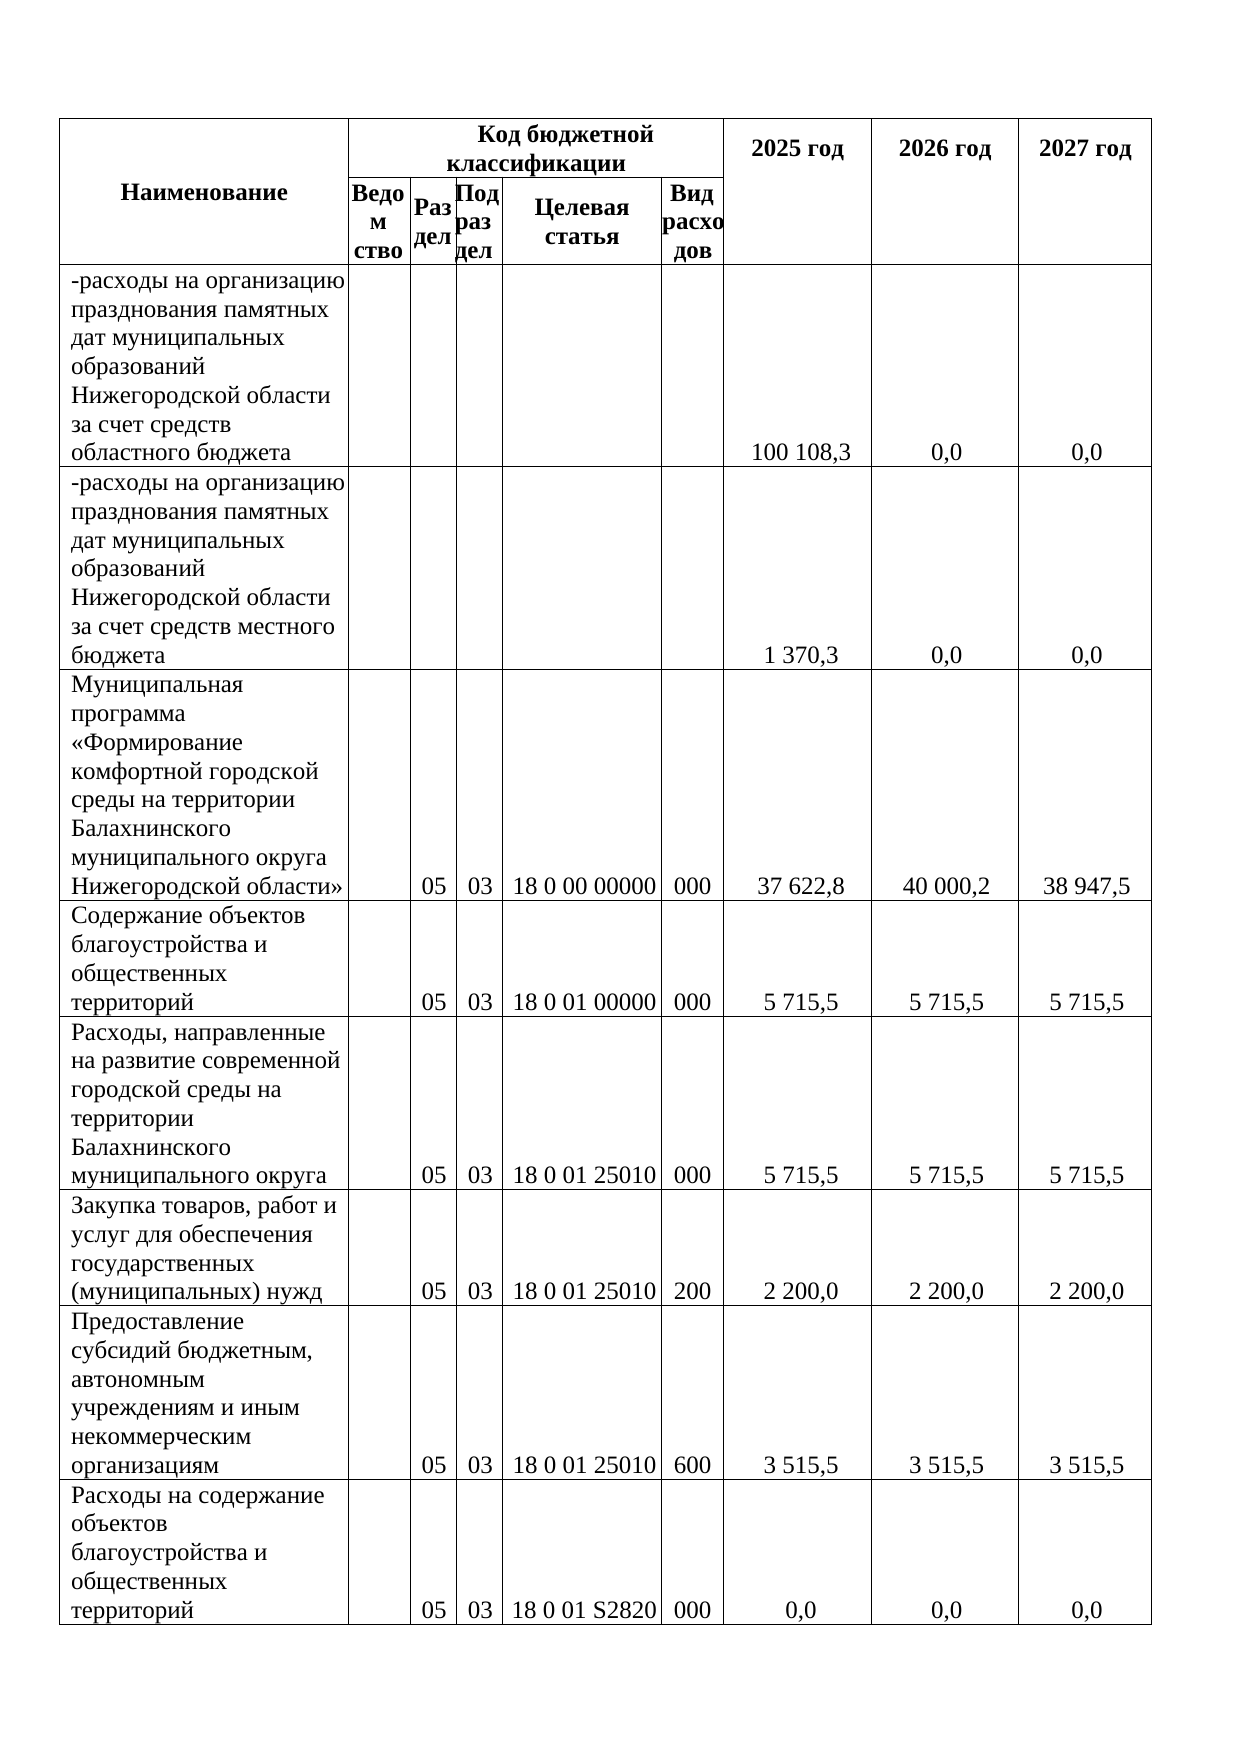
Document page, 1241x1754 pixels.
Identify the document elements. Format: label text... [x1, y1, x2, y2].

table_cell [872, 177, 1018, 264]
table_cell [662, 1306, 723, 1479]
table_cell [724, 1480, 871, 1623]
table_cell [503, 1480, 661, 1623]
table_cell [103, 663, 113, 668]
table_cell Ведом ство [349, 178, 410, 264]
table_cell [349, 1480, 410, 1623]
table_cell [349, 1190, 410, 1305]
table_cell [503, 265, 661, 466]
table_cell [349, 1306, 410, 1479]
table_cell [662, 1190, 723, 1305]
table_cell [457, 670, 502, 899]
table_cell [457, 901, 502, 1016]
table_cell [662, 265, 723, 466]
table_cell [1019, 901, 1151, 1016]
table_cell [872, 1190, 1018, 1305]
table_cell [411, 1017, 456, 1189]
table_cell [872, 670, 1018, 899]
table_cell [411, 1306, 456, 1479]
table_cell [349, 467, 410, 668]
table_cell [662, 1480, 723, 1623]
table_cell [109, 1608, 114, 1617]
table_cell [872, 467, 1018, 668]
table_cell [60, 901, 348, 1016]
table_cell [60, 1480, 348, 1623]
table_cell Под раз дел [457, 178, 502, 264]
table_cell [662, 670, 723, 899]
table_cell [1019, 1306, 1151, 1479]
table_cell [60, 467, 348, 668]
table_cell [1019, 177, 1151, 264]
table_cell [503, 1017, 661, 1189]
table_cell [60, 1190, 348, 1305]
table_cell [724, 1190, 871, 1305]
table_header 2025 год [724, 119, 871, 177]
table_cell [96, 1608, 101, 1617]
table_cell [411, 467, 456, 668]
table_header 2027 год [1019, 119, 1151, 177]
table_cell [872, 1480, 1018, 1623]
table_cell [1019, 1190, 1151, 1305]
table_header Наименование [60, 119, 348, 264]
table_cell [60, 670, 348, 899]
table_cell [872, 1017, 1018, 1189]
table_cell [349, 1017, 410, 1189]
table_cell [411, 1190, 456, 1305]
table_cell [724, 177, 871, 264]
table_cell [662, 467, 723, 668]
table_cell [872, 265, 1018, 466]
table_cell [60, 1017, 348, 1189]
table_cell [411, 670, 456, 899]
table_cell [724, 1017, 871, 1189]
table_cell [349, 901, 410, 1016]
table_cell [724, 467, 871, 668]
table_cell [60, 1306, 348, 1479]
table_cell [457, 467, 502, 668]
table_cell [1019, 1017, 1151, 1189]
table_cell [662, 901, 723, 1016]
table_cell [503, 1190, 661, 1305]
table_header 2026 год [872, 119, 1018, 177]
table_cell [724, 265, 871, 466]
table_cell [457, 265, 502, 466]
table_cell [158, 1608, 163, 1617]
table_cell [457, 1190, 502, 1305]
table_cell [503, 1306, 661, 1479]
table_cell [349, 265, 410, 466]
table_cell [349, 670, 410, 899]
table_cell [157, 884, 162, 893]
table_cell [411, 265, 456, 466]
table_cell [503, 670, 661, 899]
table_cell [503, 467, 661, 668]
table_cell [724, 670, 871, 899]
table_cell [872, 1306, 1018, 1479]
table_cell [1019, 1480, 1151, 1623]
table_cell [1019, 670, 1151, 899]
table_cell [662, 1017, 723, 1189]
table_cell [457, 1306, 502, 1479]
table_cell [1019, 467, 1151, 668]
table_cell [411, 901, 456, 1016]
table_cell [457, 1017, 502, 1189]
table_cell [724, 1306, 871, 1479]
table_cell Целевая статья [503, 178, 661, 264]
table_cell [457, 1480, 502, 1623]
table_header Код бюджетной классификации [349, 119, 723, 177]
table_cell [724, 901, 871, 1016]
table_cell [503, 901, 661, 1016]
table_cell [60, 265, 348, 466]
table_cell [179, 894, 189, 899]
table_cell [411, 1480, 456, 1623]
table_cell Раз дел [411, 178, 456, 264]
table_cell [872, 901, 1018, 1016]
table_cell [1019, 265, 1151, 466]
table_cell Вид расходов [662, 178, 723, 264]
